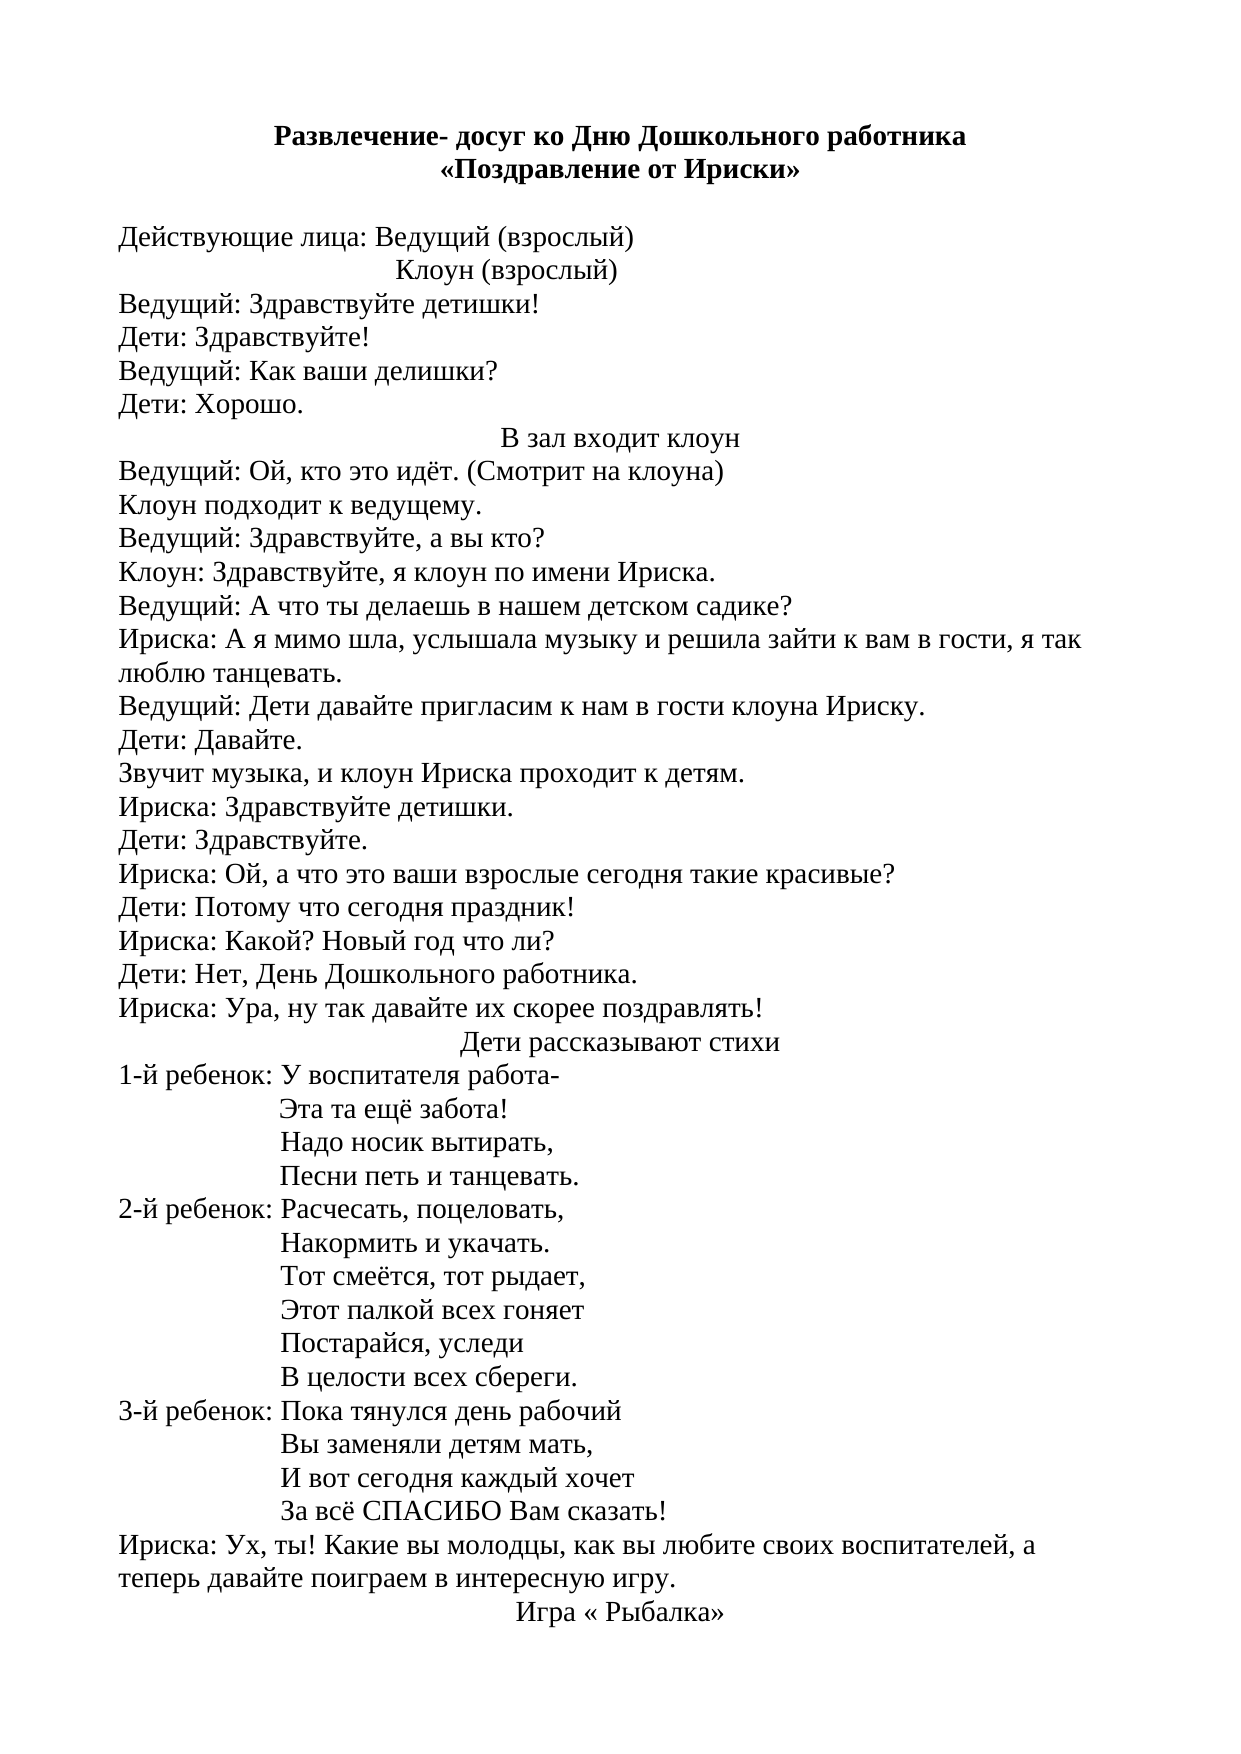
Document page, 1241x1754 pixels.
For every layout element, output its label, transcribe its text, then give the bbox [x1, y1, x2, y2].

text Дети рассказывают стихи [118, 1024, 1122, 1057]
text Ведущий: Здравствуйте детишки! [118, 286, 1122, 319]
text 3-й ребенок: Пока тянулся день рабочий [118, 1393, 1122, 1426]
text Ириска: Здравствуйте детишки. [118, 789, 1122, 822]
text Дети: Здравствуйте. [118, 822, 1122, 856]
text Действующие лица: Ведущий (взрослый) [118, 219, 1122, 252]
text Дети: Хорошо. [118, 386, 1122, 420]
text Ведущий: Ой, кто это идёт. (Смотрит на клоуна) [118, 453, 1122, 487]
text Дети: Давайте. [118, 722, 1122, 755]
text Ириска: Ой, а что это ваши взрослые сегодня такие красивые? [118, 856, 1122, 889]
text Ведущий: Здравствуйте, а вы кто? [118, 521, 1122, 554]
text Звучит музыка, и клоун Ириска проходит к детям. [118, 755, 1122, 789]
text Игра « Рыбалка» [118, 1594, 1122, 1627]
text Развлечение- досуг ко Дню Дошкольного работника [118, 118, 1122, 152]
text Ведущий: Дети давайте пригласим к нам в гости клоуна Ириску. [118, 688, 1122, 722]
text Ириска: Ура, ну так давайте их скорее поздравлять! [118, 990, 1122, 1024]
text Дети: Нет, День Дошкольного работника. [118, 957, 1122, 990]
text Ириска: А я мимо шла, услышала музыку и решила зайти к вам в гости, я так люблю танцевать. [118, 621, 1122, 688]
text Песни петь и танцевать. [118, 1158, 1122, 1191]
text Ириска: Ух, ты! Какие вы молодцы, как вы любите своих воспитателей, а теперь давайте поиграем в интересную игру. [118, 1527, 1122, 1594]
text Вы заменяли детям мать, [118, 1426, 1122, 1460]
text Клоун (взрослый) [118, 252, 1122, 286]
text Ириска: Какой? Новый год что ли? [118, 923, 1122, 957]
text Накормить и укачать. [118, 1225, 1122, 1258]
text 2-й ребенок: Расчесать, поцеловать, [118, 1191, 1122, 1225]
text 1-й ребенок: У воспитателя работа- [118, 1057, 1122, 1091]
text Клоун подходит к ведущему. [118, 487, 1122, 521]
text Клоун: Здравствуйте, я клоун по имени Ириска. [118, 554, 1122, 588]
text Эта та ещё забота! [118, 1091, 1122, 1124]
text «Поздравление от Ириски» [118, 152, 1122, 185]
text Ведущий: А что ты делаешь в нашем детском садике? [118, 588, 1122, 621]
text Этот палкой всех гоняет [118, 1292, 1122, 1326]
text За всё СПАСИБО Вам сказать! [118, 1493, 1122, 1527]
text Тот смеётся, тот рыдает, [118, 1258, 1122, 1292]
text И вот сегодня каждый хочет [118, 1460, 1122, 1493]
text Надо носик вытирать, [118, 1124, 1122, 1158]
text В целости всех сбереги. [118, 1359, 1122, 1393]
text Постарайся, уследи [118, 1326, 1122, 1359]
text В зал входит клоун [118, 420, 1122, 453]
text Дети: Здравствуйте! [118, 319, 1122, 353]
text Дети: Потому что сегодня праздник! [118, 889, 1122, 923]
text Ведущий: Как ваши делишки? [118, 353, 1122, 386]
